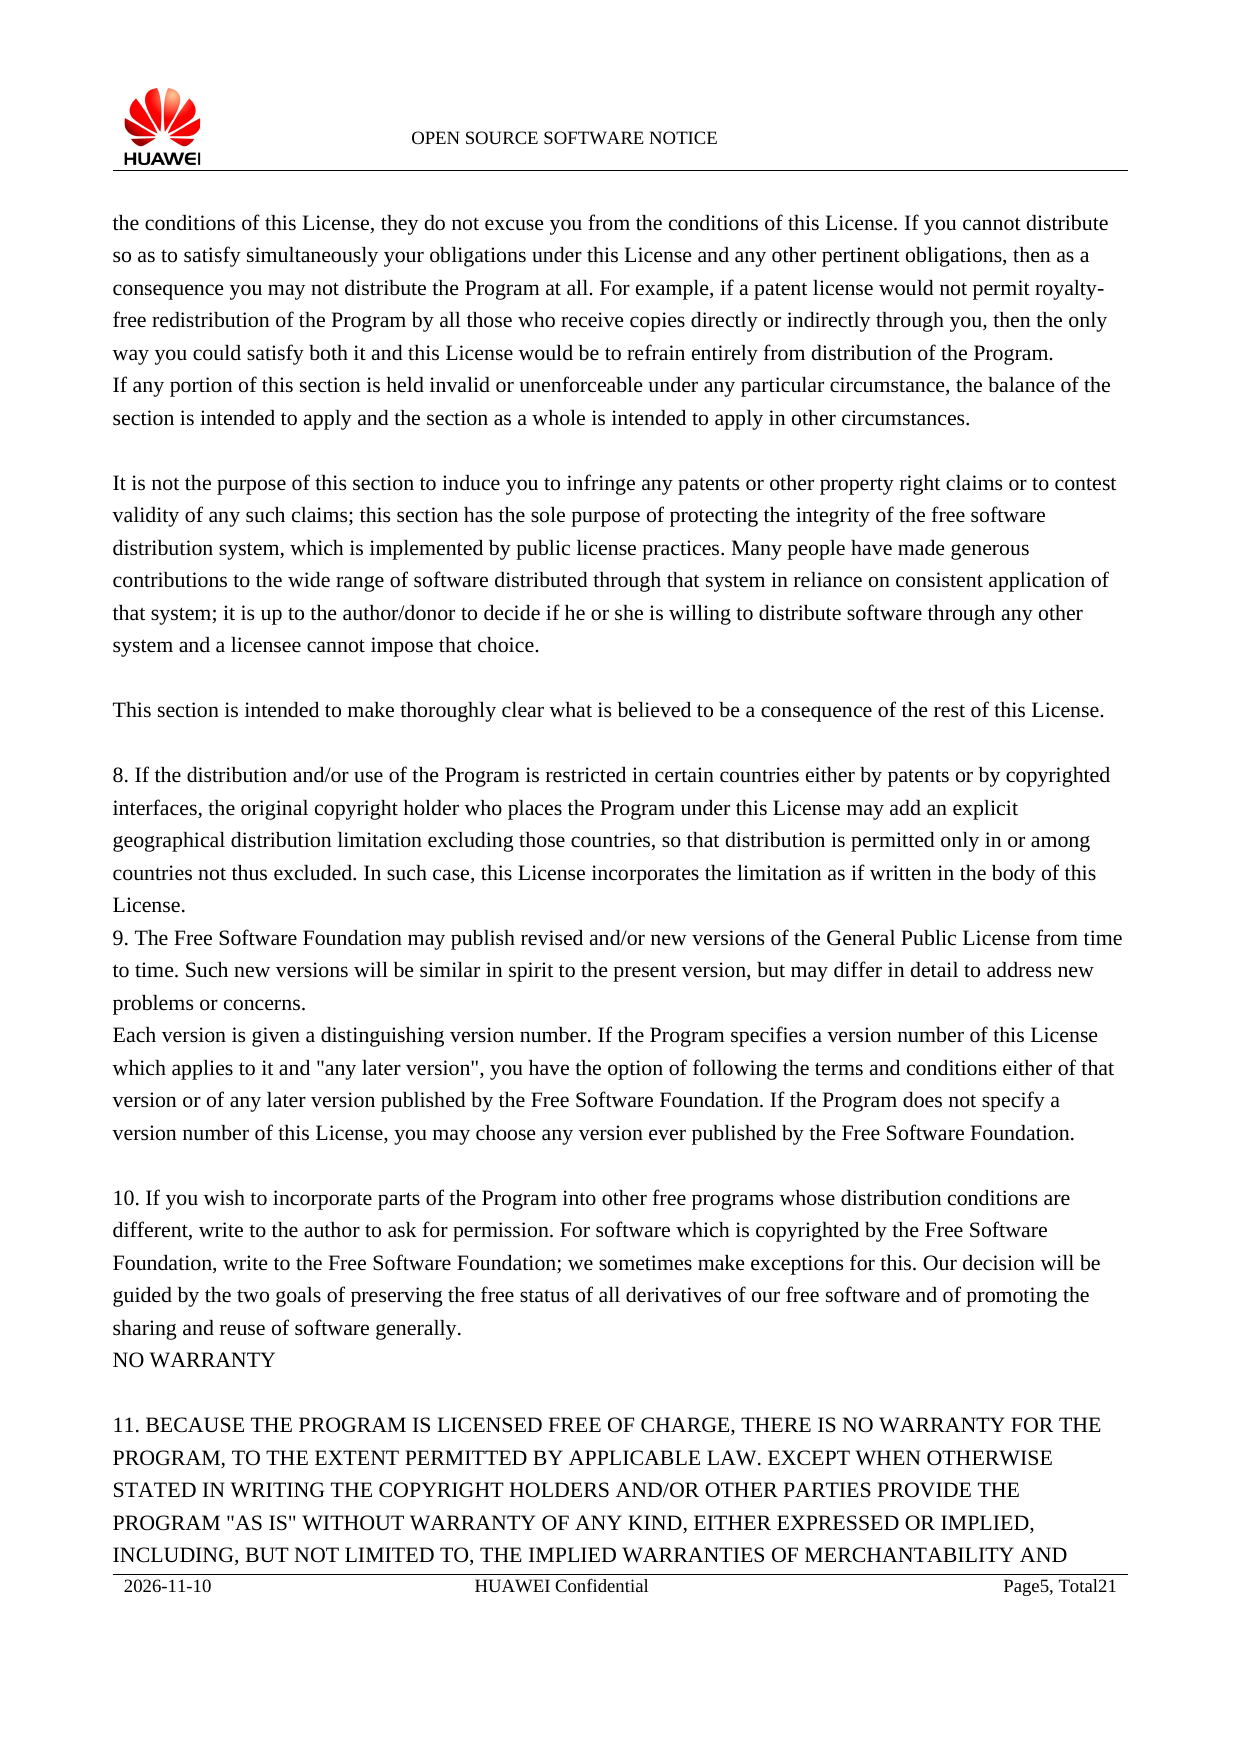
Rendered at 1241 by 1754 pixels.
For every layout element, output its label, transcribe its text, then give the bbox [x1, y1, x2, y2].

picture [124, 88, 201, 165]
